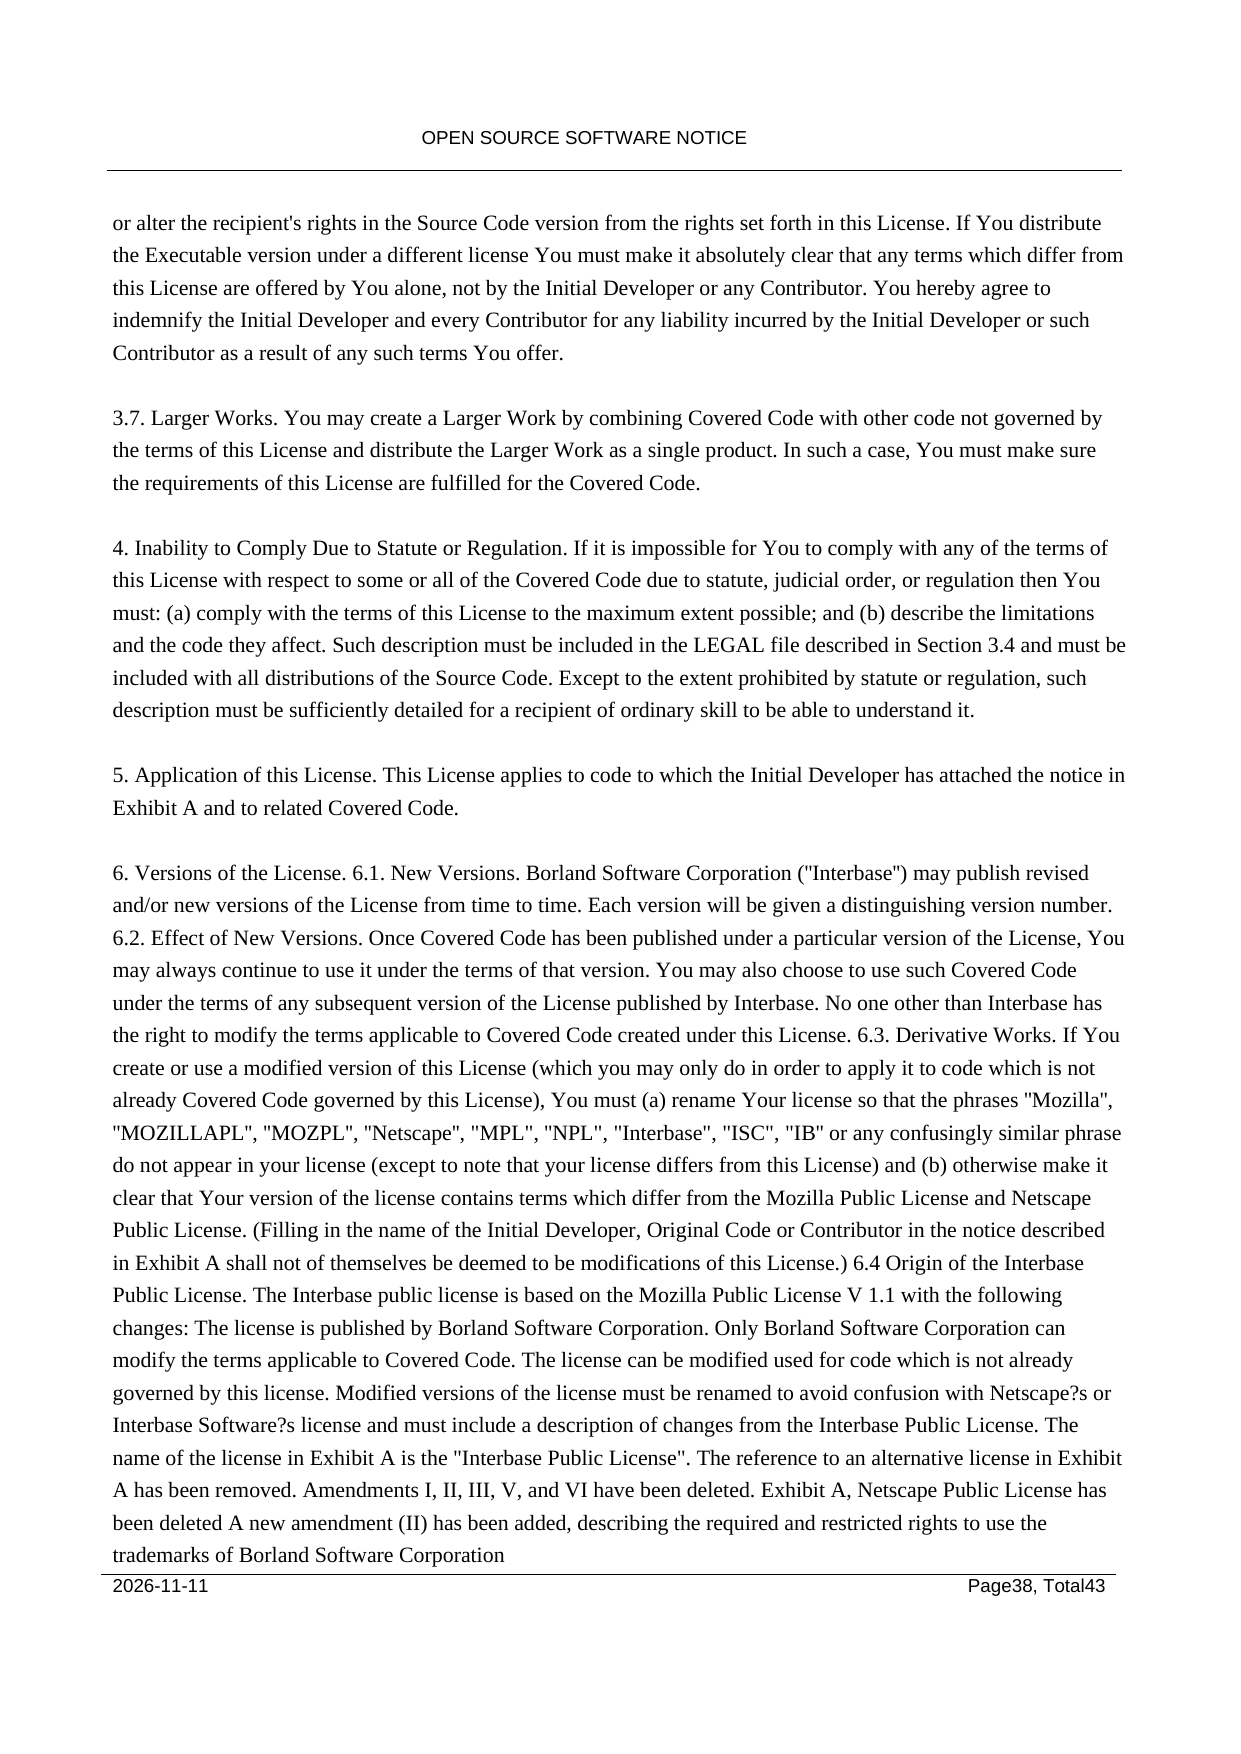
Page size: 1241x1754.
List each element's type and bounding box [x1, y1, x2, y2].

text [112, 206, 1128, 1571]
